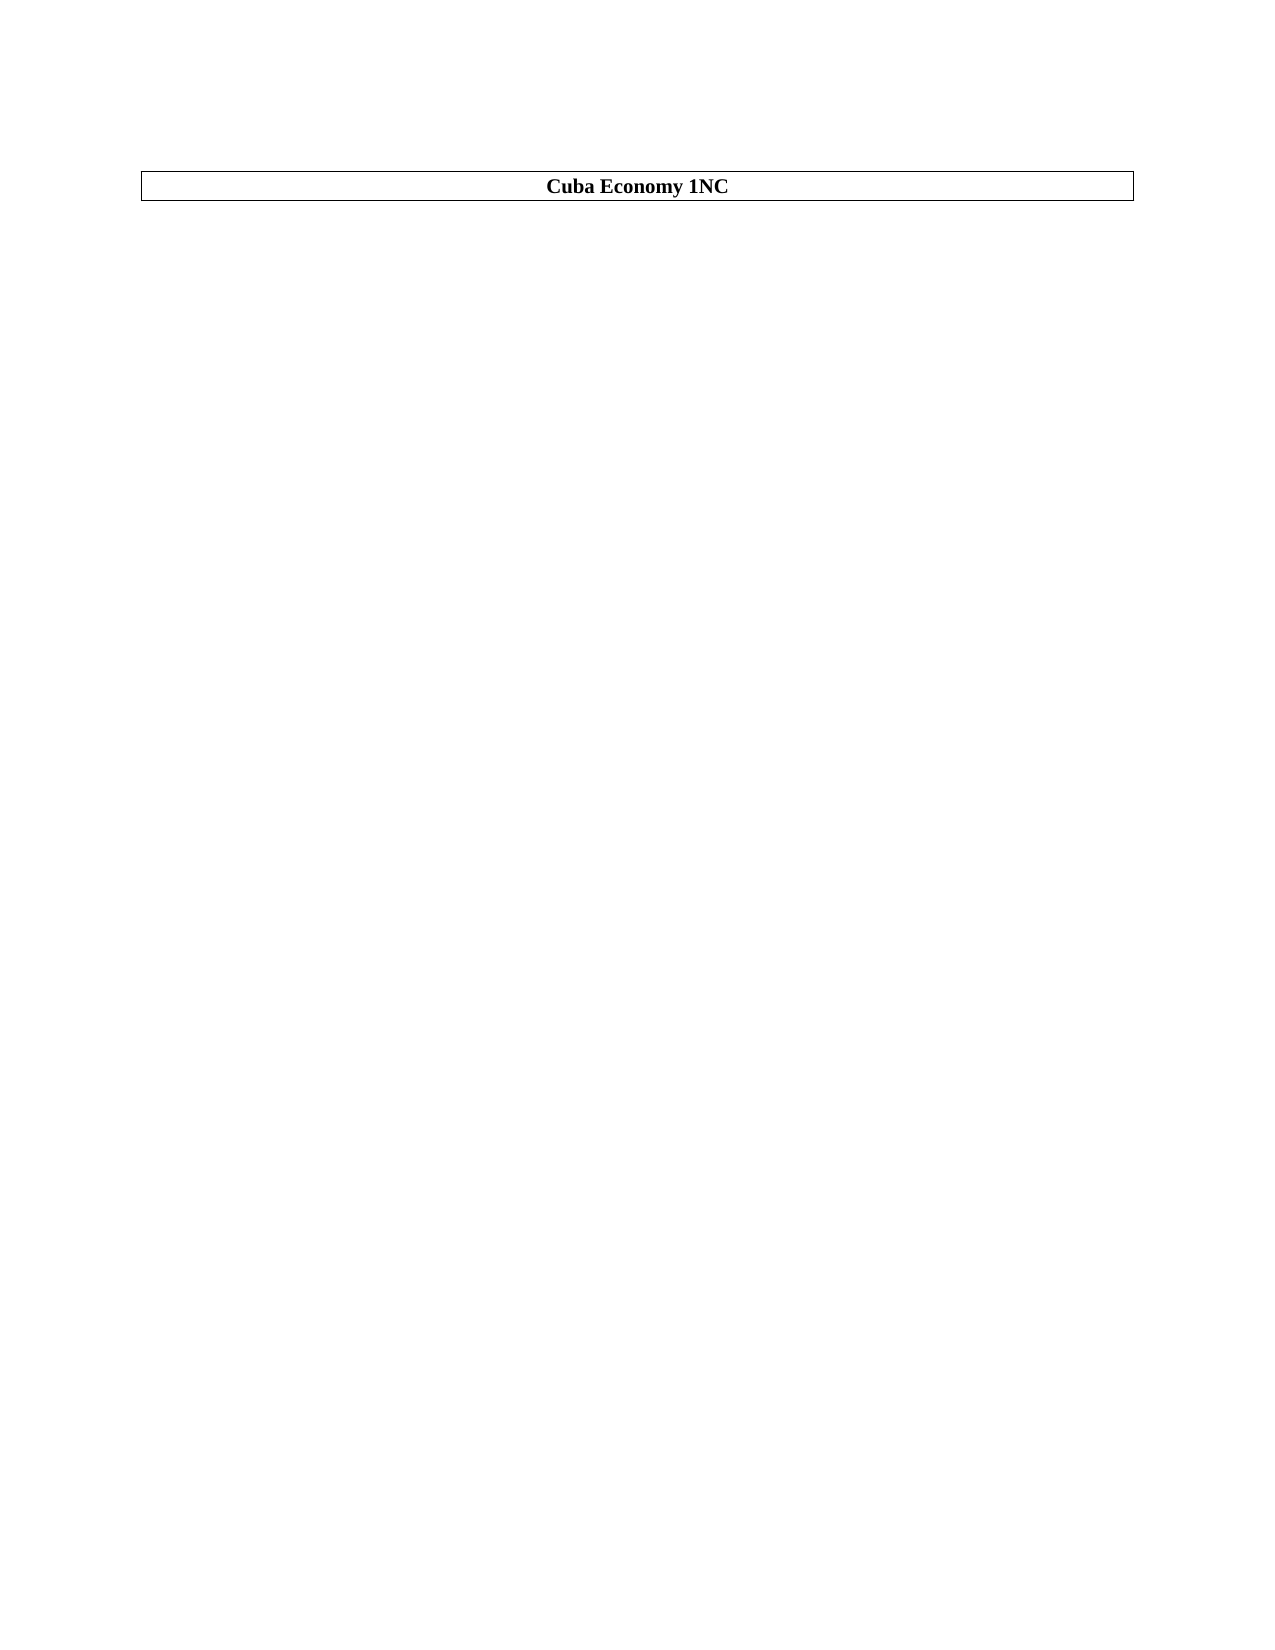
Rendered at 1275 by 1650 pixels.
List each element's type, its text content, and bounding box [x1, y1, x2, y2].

subtitle Cuba Economy 1NC [142, 172, 1133, 200]
